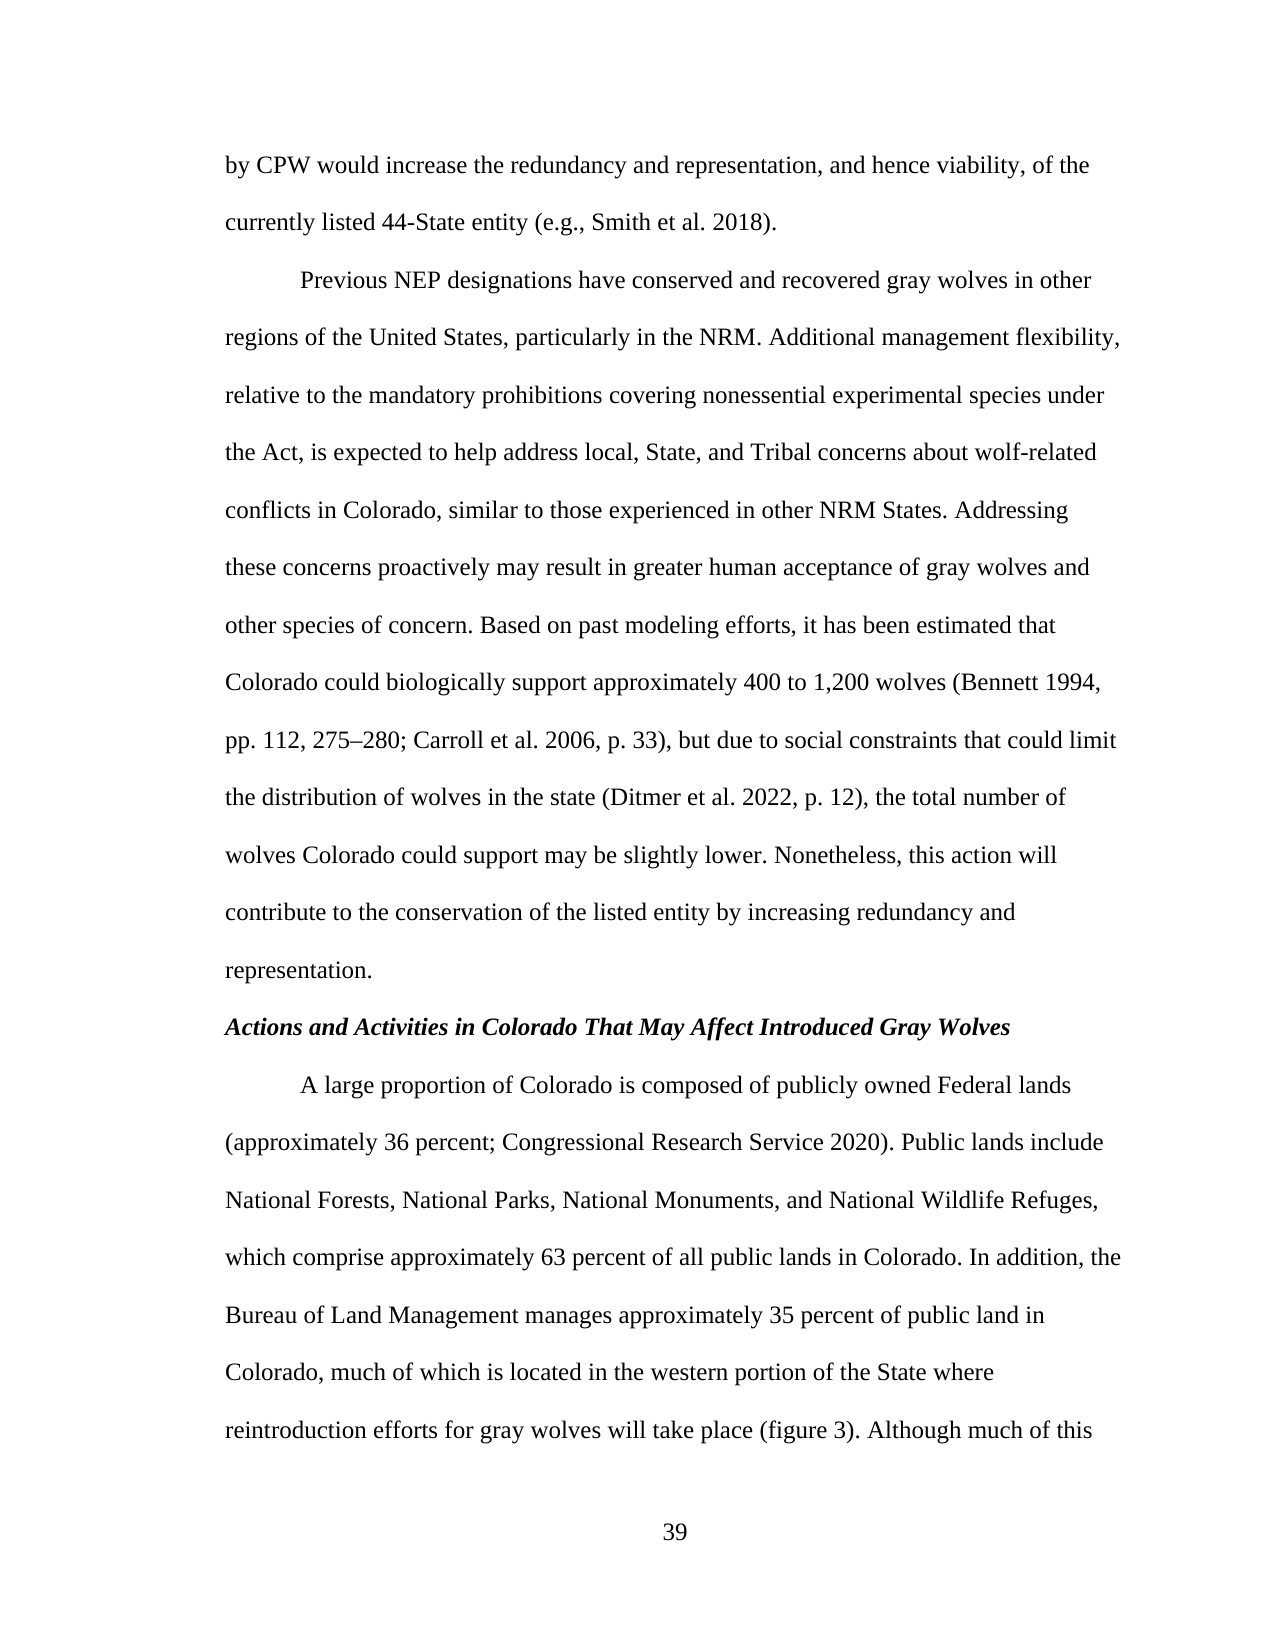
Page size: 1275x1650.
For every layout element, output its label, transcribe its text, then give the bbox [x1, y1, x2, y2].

text Previous NEP designations have conserved and recovered gray wolves in other regions of the United States, particularly in the NRM. Additional management flexibility, relative to the mandatory prohibitions covering nonessential experimental species under the Act, is expected to help address local, State, and Tribal concerns about wolf-related conflicts in Colorado, similar to those experienced in other NRM States. Addressing these concerns proactively may result in greater human acceptance of gray wolves and other species of concern. Based on past modeling efforts, it has been estimated that Colorado could biologically support approximately 400 to 1,200 wolves (Bennett 1994, pp. 112, 275–280; Carroll et al. 2006, p. 33), but due to social constraints that could limit the distribution of wolves in the state (Ditmer et al. 2022, p. 12), the total number of wolves Colorado could support may be slightly lower. Nonetheless, this action will contribute to the conservation of the listed entity by increasing redundancy and representation. [225, 265, 1125, 984]
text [225, 1070, 1125, 1444]
text Actions and Activities in Colorado That May Affect Introduced Gray Wolves [225, 1012, 1125, 1041]
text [225, 150, 1125, 236]
